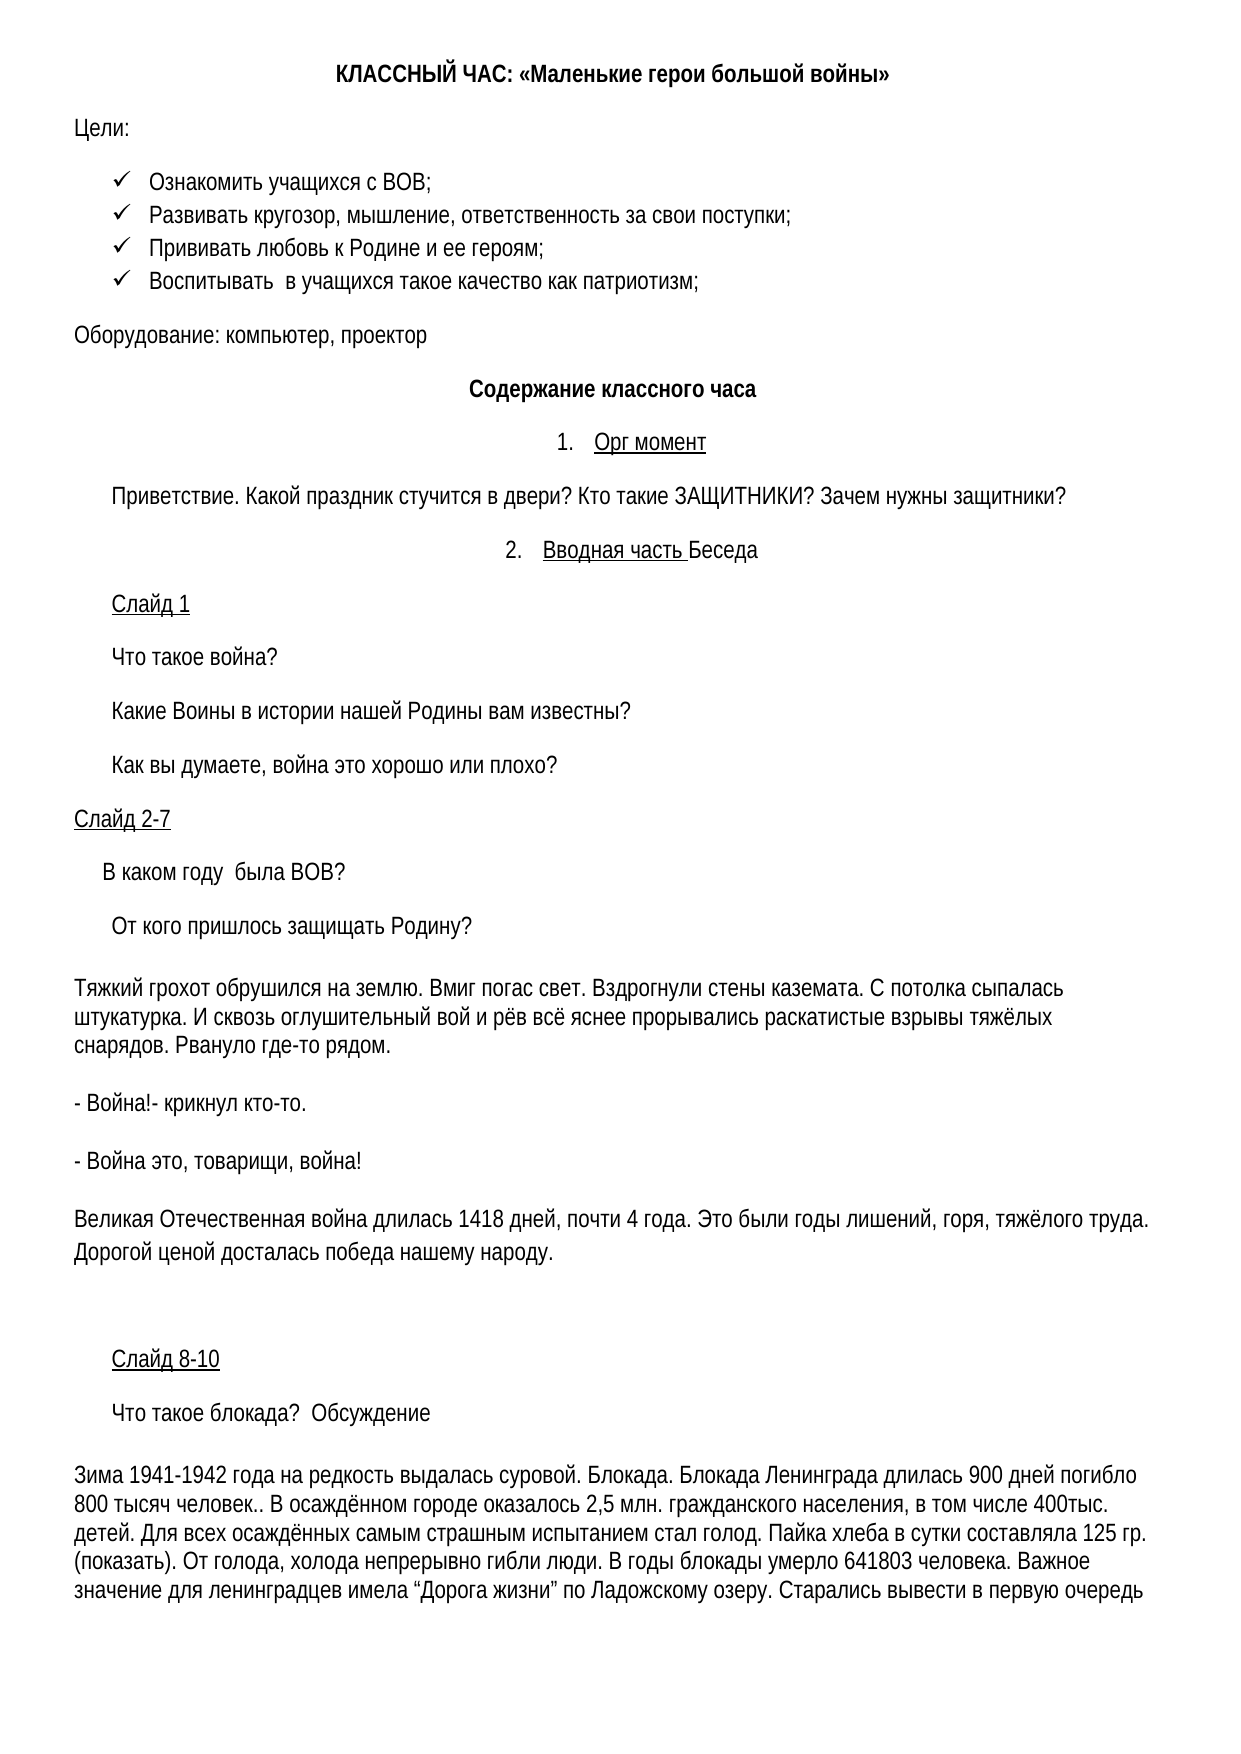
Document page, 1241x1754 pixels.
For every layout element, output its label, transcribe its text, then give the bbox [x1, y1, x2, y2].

text Что такое война? [111, 642, 1152, 671]
text Слайд 8-10 [111, 1344, 1152, 1373]
list Воспитывать в учащихся такое качество как патриотизм; [111, 266, 1152, 295]
list Прививать любовь к Родине и ее героям; [111, 233, 1152, 262]
text Слайд 1 [111, 589, 1152, 617]
text КЛАССНЫЙ ЧАС: «Маленькие герои большой войны» [74, 59, 1152, 88]
text Слайд 2-7 [74, 804, 1152, 832]
list Орг момент [111, 427, 1152, 456]
text Оборудование: компьютер, проектор [74, 320, 1152, 348]
list Развивать кругозор, мышление, ответственность за свои поступки; [111, 200, 1152, 228]
text Как вы думаете, война это хорошо или плохо? [111, 750, 1152, 778]
list Вводная часть Беседа [111, 535, 1152, 563]
text Цели: [74, 113, 1152, 141]
text - Война это, товарищи, война! [74, 1146, 1152, 1175]
text Какие Воины в истории нашей Родины вам известны? [111, 696, 1152, 725]
text - Война!- крикнул кто-то. [74, 1088, 1152, 1117]
text Содержание классного часа [74, 374, 1152, 402]
text Приветствие. Какой праздник стучится в двери? Кто такие ЗАЩИТНИКИ? Зачем нужны защитники? [111, 481, 1152, 510]
text От кого пришлось защищать Родину? [111, 911, 1152, 940]
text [74, 1460, 1152, 1603]
list Ознакомить учащихся с ВОВ; [111, 167, 1152, 195]
text В каком году была ВОВ? [74, 857, 1152, 886]
text Великая Отечественная война длилась 1418 дней, почти 4 года. Это были годы лишений, горя, тяжёлого труда. Дорогой ценой досталась победа нашему народу. [74, 1204, 1152, 1266]
text Что такое блокада? Обсуждение [111, 1398, 1152, 1427]
text Тяжкий грохот обрушился на землю. Вмиг погас свет. Вздрогнули стены каземата. С потолка сыпалась штукатурка. И сквозь оглушительный вой и рёв всё яснее прорывались раскатистые взрывы тяжёлых снарядов. Рвануло где-то рядом. [74, 973, 1152, 1059]
